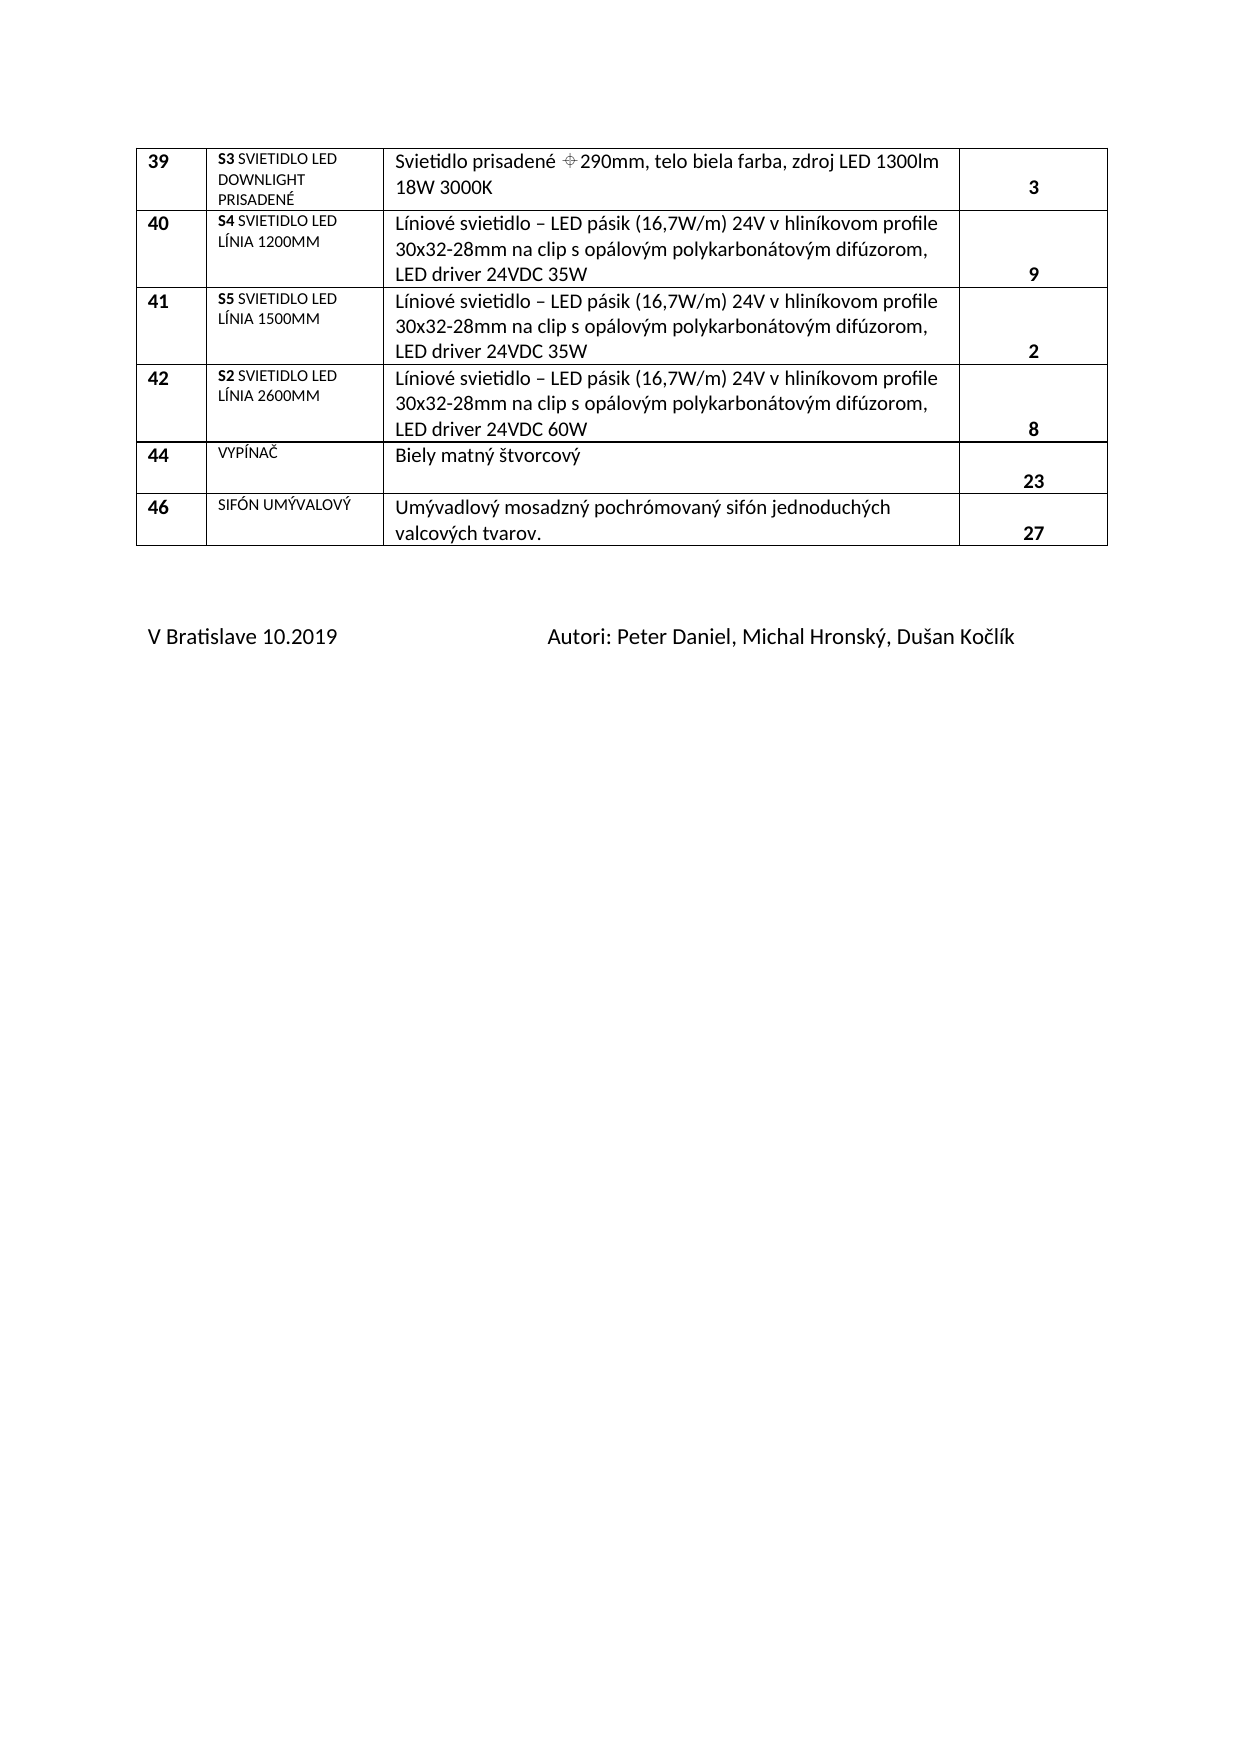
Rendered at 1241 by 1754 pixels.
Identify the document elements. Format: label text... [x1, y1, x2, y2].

table_cell Líniové svietidlo – LED pásik (16,7W/m) 24V v hliníkovom profile 30x32-28mm na clip s opálovým polykarbonátovým difúzorom, LED driver 24VDC 35W [384, 288, 959, 364]
table_cell 41 [137, 288, 206, 364]
table_cell SIFÓN UMÝVALOVÝ [207, 494, 383, 545]
text V Bratislave 10.2019 Autori: Peter Daniel, Michal Hronský, Dušan Kočlík [148, 622, 1093, 651]
table_cell Líniové svietidlo – LED pásik (16,7W/m) 24V v hliníkovom profile 30x32-28mm na clip s opálovým polykarbonátovým difúzorom, LED driver 24VDC 35W [384, 211, 959, 287]
table_cell 27 [960, 494, 1107, 545]
table_cell 39 [137, 149, 206, 209]
table_cell 44 [137, 443, 206, 493]
table_cell S3 SVIETIDLO LED DOWNLIGHT PRISADENÉ [207, 149, 383, 209]
table_cell 40 [137, 211, 206, 287]
table_cell Umývadlový mosadzný pochrómovaný sifón jednoduchých valcových tvarov. [384, 494, 959, 545]
table_cell Svietidlo prisadené 290mm, telo biela farba, zdroj LED 1300lm 18W 3000K [384, 149, 959, 209]
table_cell 42 [137, 365, 206, 441]
table_cell 46 [137, 494, 206, 545]
table_cell 23 [960, 443, 1107, 493]
table_cell VYPÍNAČ [207, 443, 383, 493]
table_cell 8 [960, 365, 1107, 441]
table_cell S4 SVIETIDLO LED LÍNIA 1200MM [207, 211, 383, 287]
table_cell 2 [960, 288, 1107, 364]
table_cell Biely matný štvorcový [384, 443, 959, 493]
table_cell S5 SVIETIDLO LED LÍNIA 1500MM [207, 288, 383, 364]
table_cell S2 SVIETIDLO LED LÍNIA 2600MM [207, 365, 383, 441]
table_cell 3 [960, 149, 1107, 209]
table_cell 9 [960, 211, 1107, 287]
table_cell Líniové svietidlo – LED pásik (16,7W/m) 24V v hliníkovom profile 30x32-28mm na clip s opálovým polykarbonátovým difúzorom, LED driver 24VDC 60W [384, 365, 959, 441]
